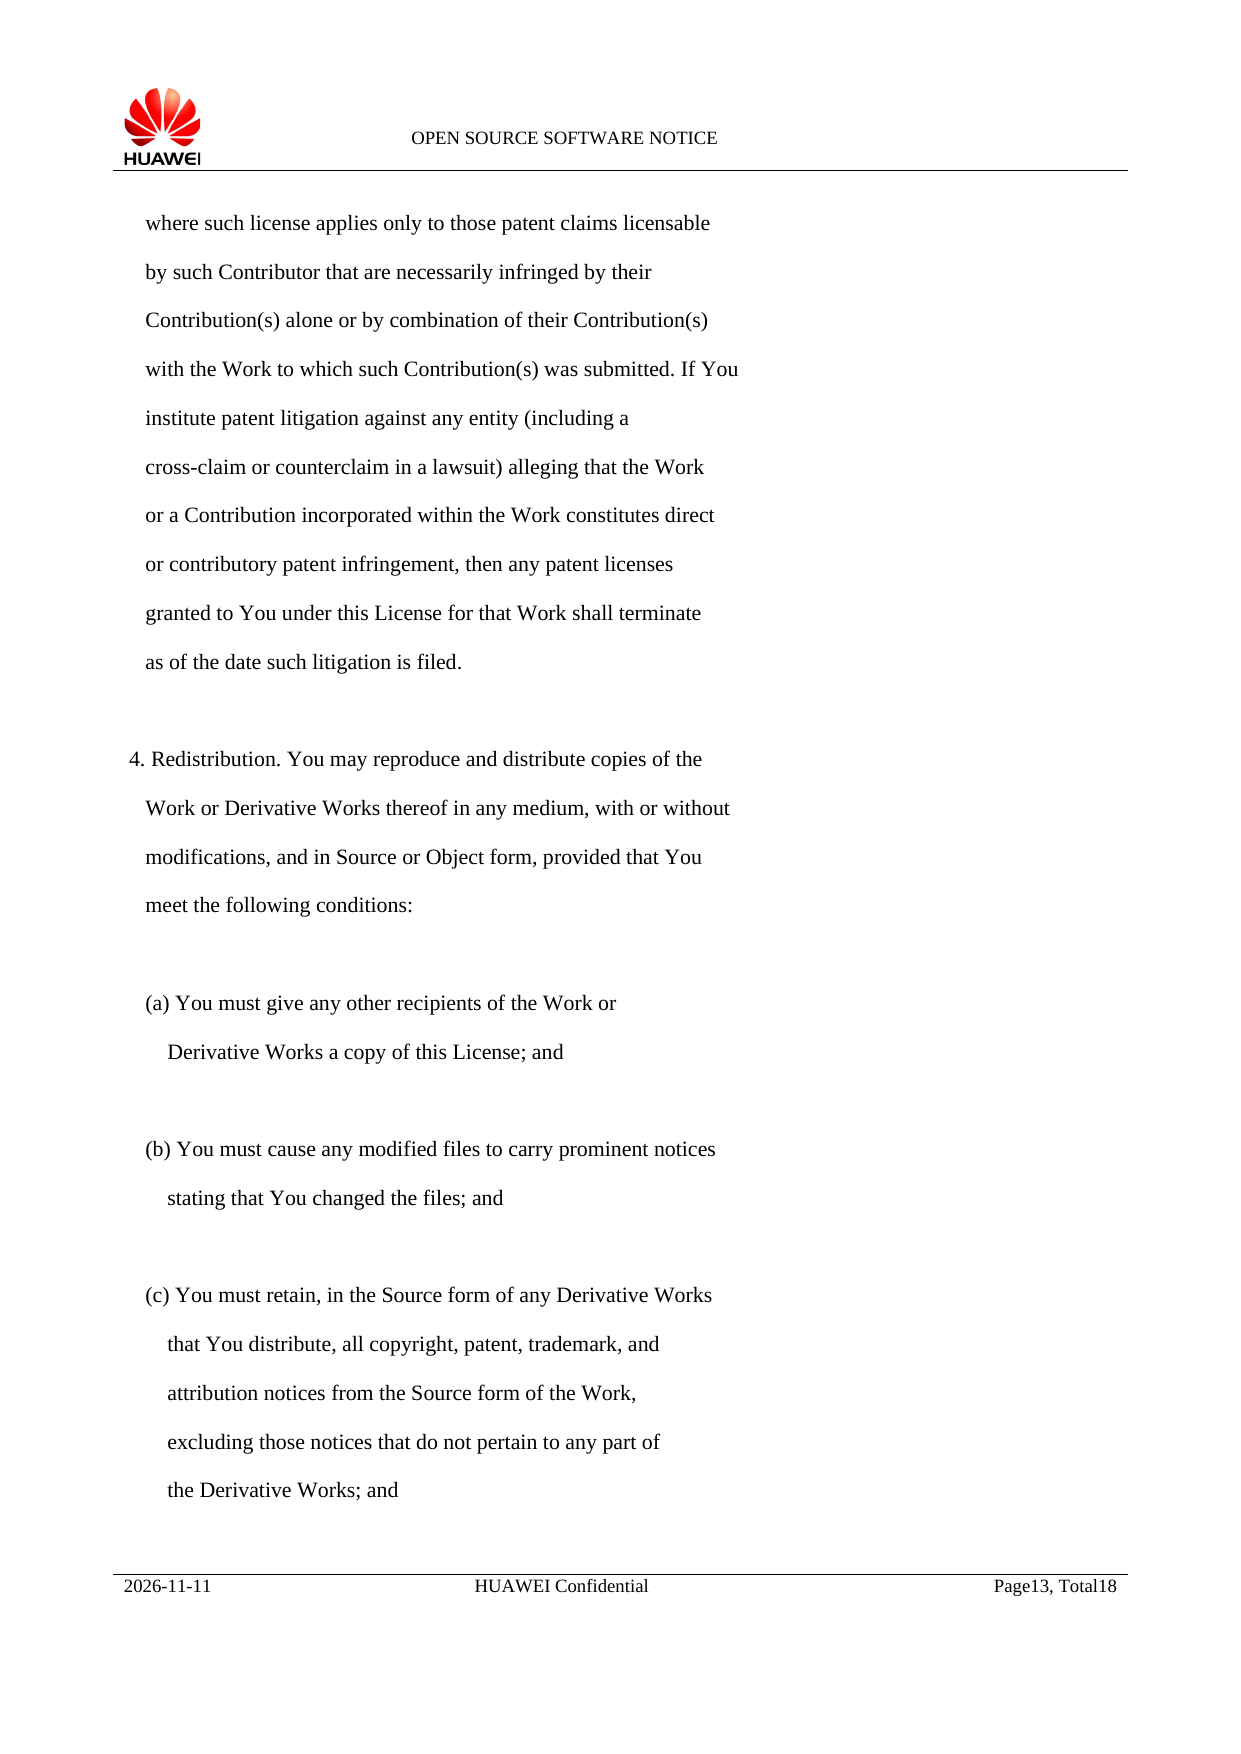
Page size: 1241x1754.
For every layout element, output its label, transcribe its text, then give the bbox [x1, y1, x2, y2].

picture [124, 88, 201, 165]
